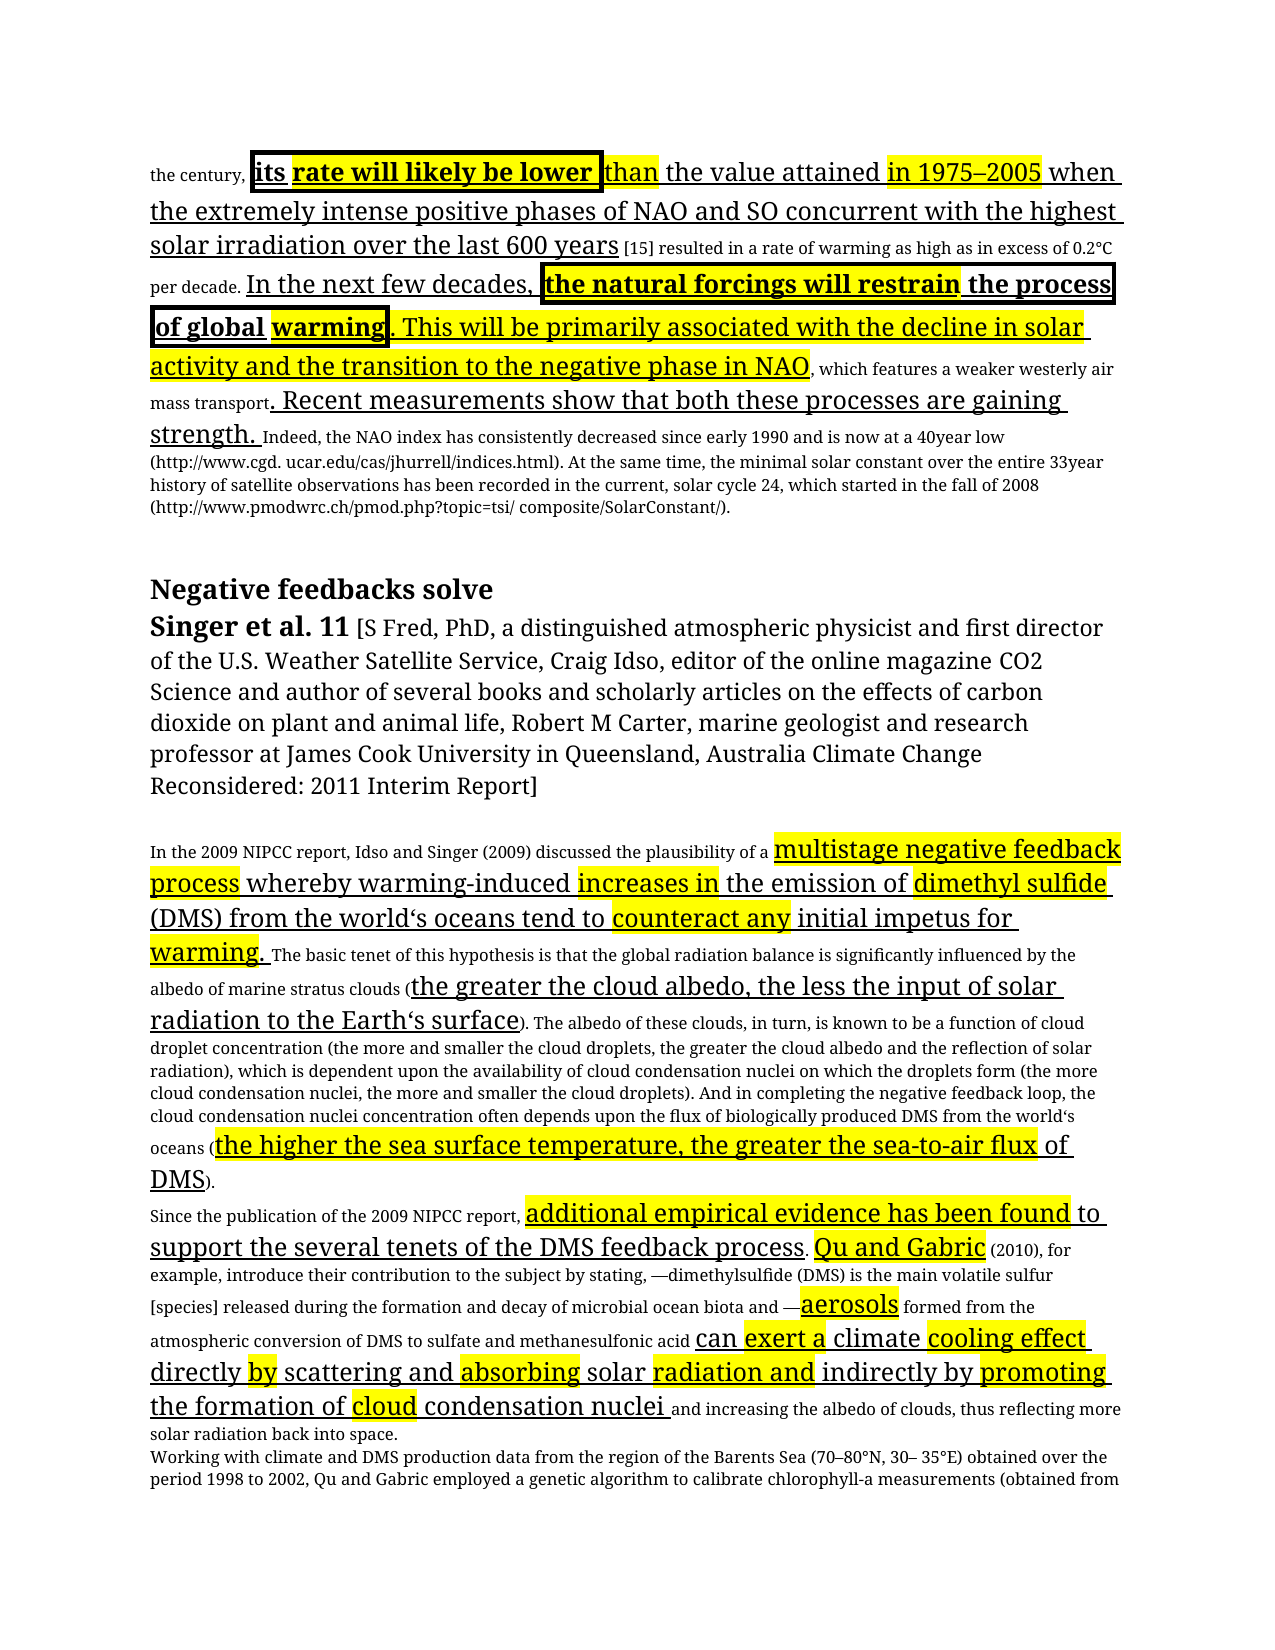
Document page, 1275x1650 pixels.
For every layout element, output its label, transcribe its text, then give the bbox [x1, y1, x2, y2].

subtitle Negative feedbacks solve [150, 571, 1125, 608]
text In the 2009 NIPCC report, Idso and Singer (2009) discussed the plausibility of a multistage negative feedback process whereby warming-induced increases in the emission of dimethyl sulfide (DMS) from the world‘s oceans tend to counteract any initial impetus for warming. The basic tenet of this hypothesis is that the global radiation balance is significantly influenced by the albedo of marine stratus clouds (the greater the cloud albedo, the less the input of solar radiation to the Earth‘s surface). The albedo of these clouds, in turn, is known to be a function of cloud droplet concentration (the more and smaller the cloud droplets, the greater the cloud albedo and the reflection of solar radiation), which is dependent upon the availability of cloud condensation nuclei on which the droplets form (the more cloud condensation nuclei, the more and smaller the cloud droplets). And in completing the negative feedback loop, the cloud condensation nuclei concentration often depends upon the flux of biologically produced DMS from the world‘s oceans (the higher the sea surface temperature, the greater the sea-to-air flux of DMS). [150, 832, 1125, 1195]
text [150, 150, 1125, 519]
text Singer et al. 11 [S Fred, PhD, a distinguished atmospheric physicist and first director of the U.S. Weather Satellite Service, Craig Idso, editor of the online magazine CO2 Science and author of several books and scholarly articles on the effects of carbon dioxide on plant and animal life, Robert M Carter, marine geologist and research professor at James Cook University in Queensland, Australia Climate Change Reconsidered: 2011 Interim Report] [150, 608, 1125, 801]
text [150, 1445, 1125, 1491]
text Since the publication of the 2009 NIPCC report, additional empirical evidence has been found to support the several tenets of the DMS feedback process. Qu and Gabric (2010), for example, introduce their contribution to the subject by stating, ―dimethylsulfide (DMS) is the main volatile sulfur [species] released during the formation and decay of microbial ocean biota and ―aerosols formed from the atmospheric conversion of DMS to sulfate and methanesulfonic acid can exert a climate cooling effect directly by scattering and absorbing solar radiation and indirectly by promoting the formation of cloud condensation nuclei and increasing the albedo of clouds, thus reflecting more solar radiation back into space. [150, 1195, 1125, 1445]
